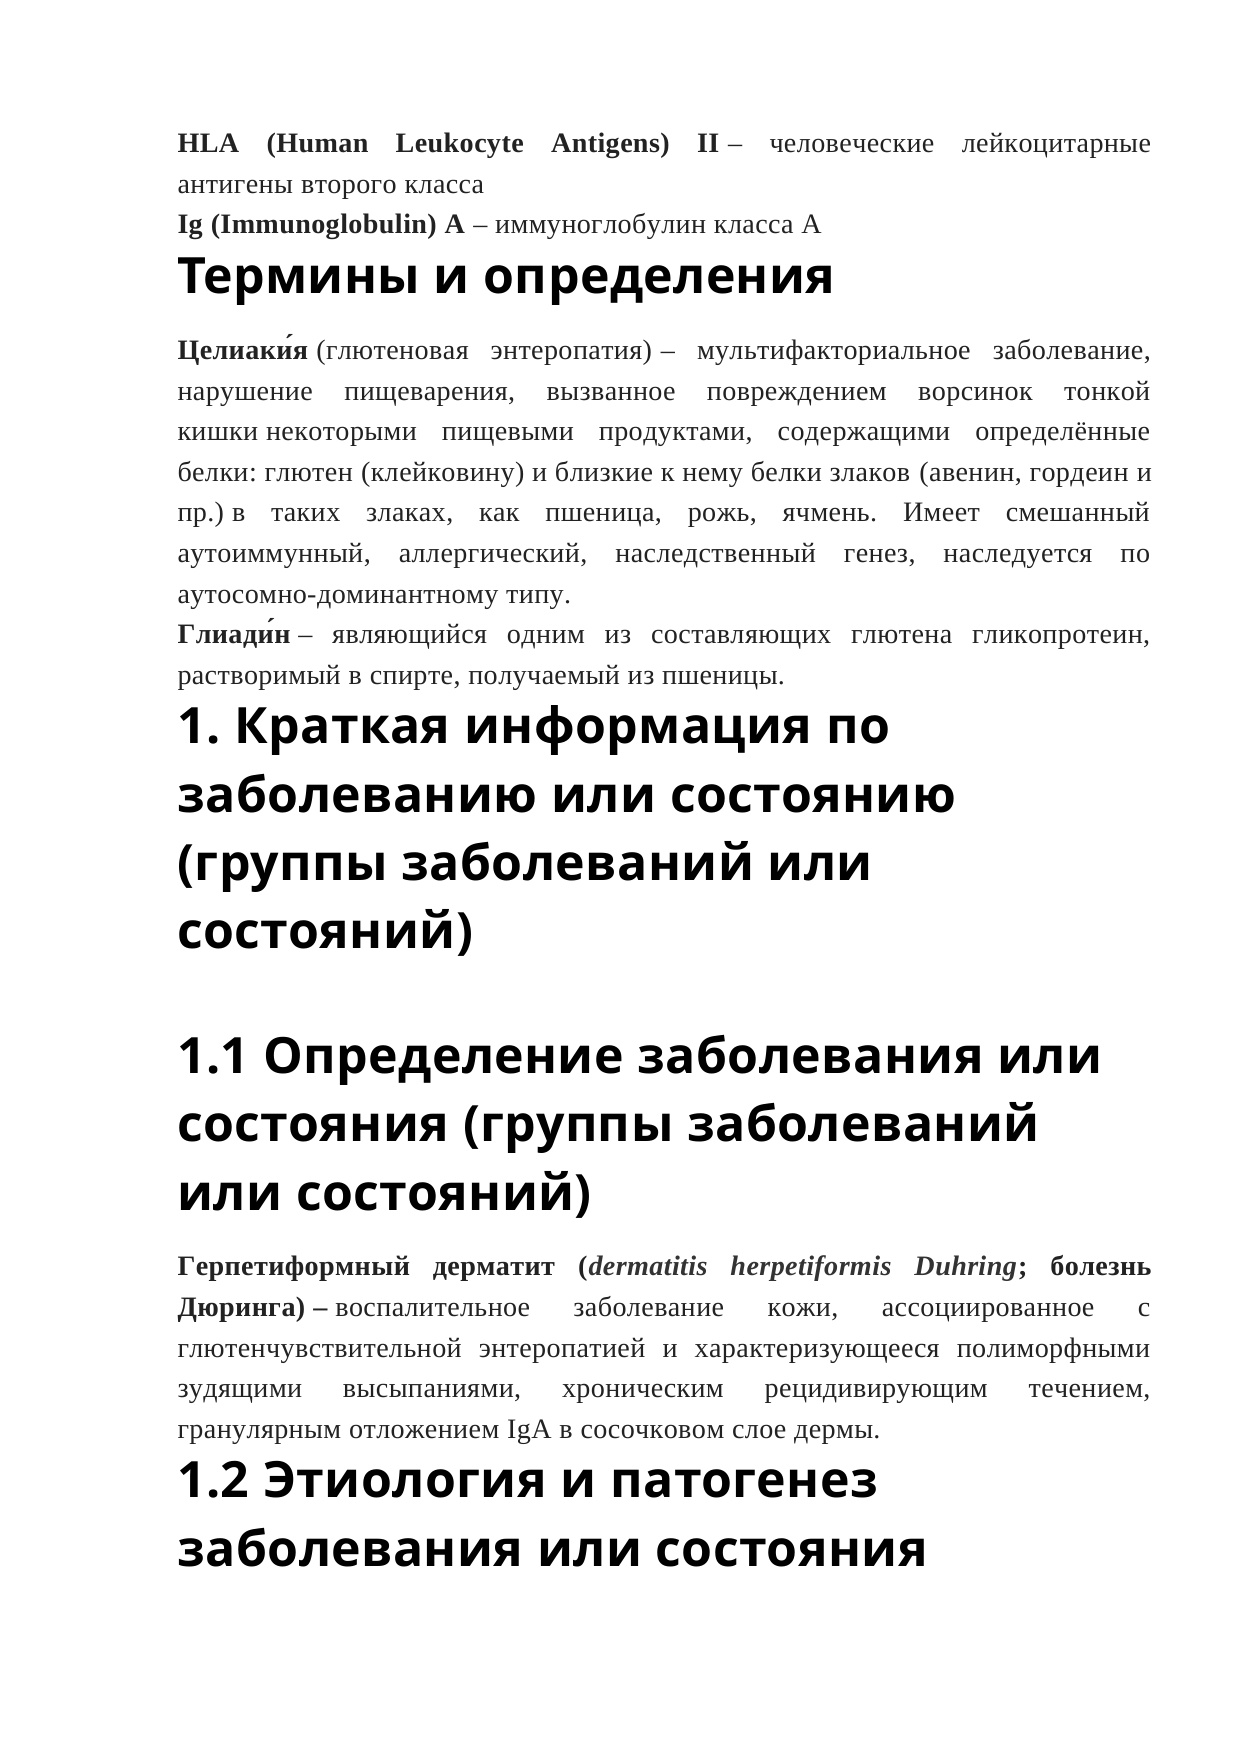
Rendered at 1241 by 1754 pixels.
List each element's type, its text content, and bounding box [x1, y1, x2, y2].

text 1. Краткая информация по заболеванию или состоянию (группы заболеваний или состояний) [177, 690, 1152, 963]
text HLA (Human Leukocyte Antigens) II – человеческие лейкоцитарные антигены второго класса [177, 118, 1152, 199]
text 1.1 Определение заболевания или состояния (группы заболеваний или состояний) [177, 1020, 1152, 1224]
text Термины и определения [177, 240, 1152, 308]
text Целиаки́я (глютеновая энтеропатия) – мультифакториальное заболевание, нарушение пищеварения, вызванное повреждением ворсинок тонкой кишки некоторыми пищевыми продуктами, содержащими определённые белки: глютен (клейковину) и близкие к нему белки злаков (авенин, гордеин и пр.) в таких злаках, как пшеница, рожь, ячмень. Имеет смешанный аутоиммунный, аллергический, наследственный генез, наследуется по аутосомно-доминантному типу. [177, 325, 1152, 609]
text Ig (Immunoglobulin) A – иммуноглобулин класса А [177, 199, 1152, 240]
text Герпетиформный дерматит (dermatitis herpetiformis Duhring; болезнь Дюринга) – воспалительное заболевание кожи, ассоциированное с глютенчувствительной энтеропатией и характеризующееся полиморфными зудящими высыпаниями, хроническим рецидивирующим течением, гранулярным отложением IgA в сосочковом слое дермы. [177, 1241, 1152, 1444]
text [177, 1444, 1152, 1581]
text Глиади́н – являющийся одним из составляющих глютена гликопротеин, растворимый в спирте, получаемый из пшеницы. [177, 609, 1152, 690]
